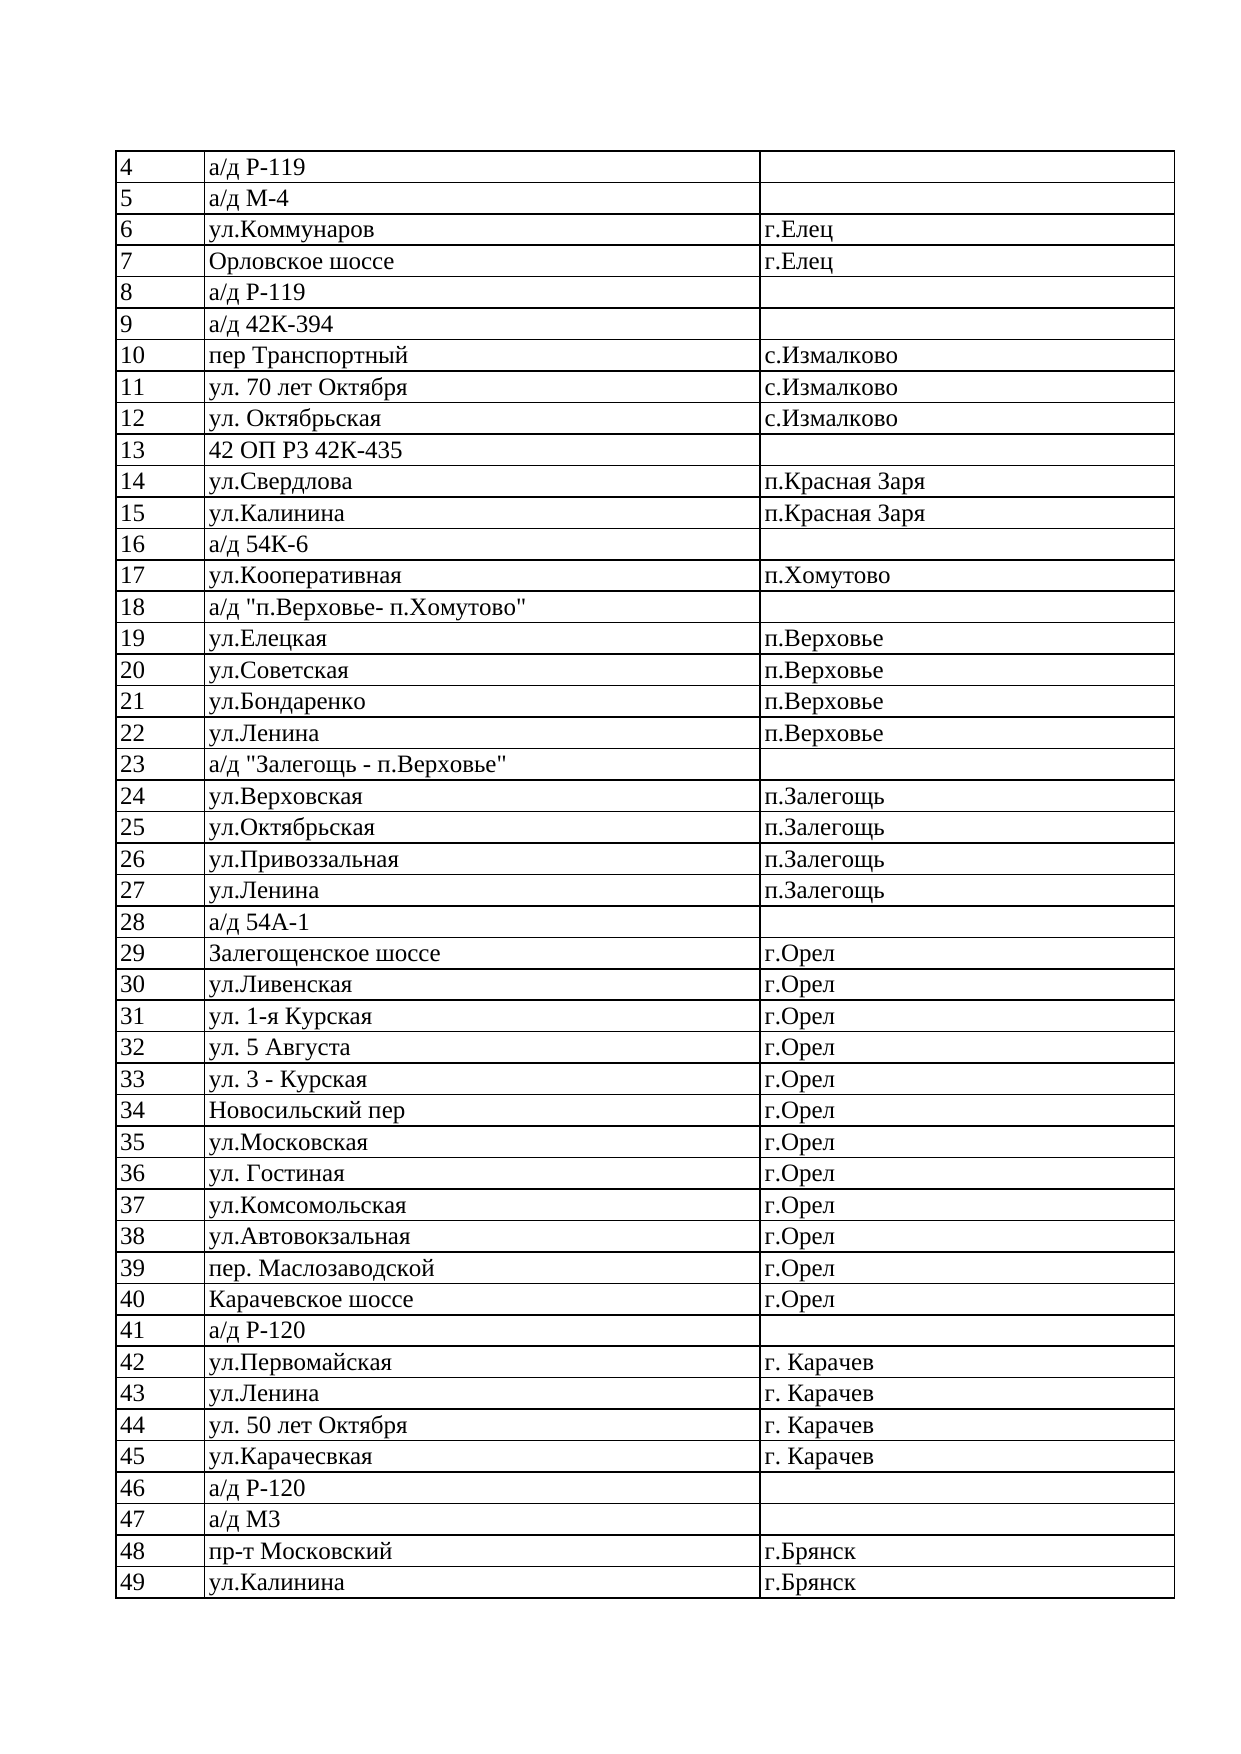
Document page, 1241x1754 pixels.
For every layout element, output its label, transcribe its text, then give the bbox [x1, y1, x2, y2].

table_cell ул.Елецкая [205, 623, 759, 653]
table_cell ул. 3 - Курская [205, 1064, 759, 1094]
table_cell г.Орел [761, 1127, 1174, 1157]
table_cell г.Орел [761, 1032, 1174, 1062]
table_cell г.Орел [761, 1190, 1174, 1219]
table_cell ул. 70 лет Октября [205, 372, 759, 402]
table_cell г. Карачев [761, 1410, 1174, 1440]
table_cell 27 [117, 875, 204, 905]
table_cell 38 [117, 1221, 204, 1251]
table_cell ул.Первомайская [205, 1347, 759, 1377]
table_cell г. Карачев [761, 1347, 1174, 1377]
table_cell г.Орел [761, 1001, 1174, 1031]
table_cell ул.Ленина [205, 718, 759, 748]
table_cell 47 [117, 1504, 204, 1534]
table_cell а/д М-4 [205, 183, 759, 213]
table_cell 49 [117, 1567, 204, 1597]
table_cell ул.Ленина [205, 1378, 759, 1408]
table_cell [761, 435, 1174, 464]
table_cell пер Транспортный [205, 340, 759, 370]
table_cell а/д 54А-1 [205, 907, 759, 936]
table_cell 25 [117, 812, 204, 842]
table_cell ул. Октябрьская [205, 403, 759, 433]
table_cell ул.Свердлова [205, 466, 759, 496]
table_cell [761, 309, 1174, 339]
table_cell п.Залегощь [761, 812, 1174, 842]
table_cell [761, 277, 1174, 307]
table_cell п.Верховье [761, 623, 1174, 653]
table_cell пер. Маслозаводской [205, 1253, 759, 1282]
table_cell 22 [117, 718, 204, 748]
table_cell 9 [117, 309, 204, 339]
table_cell ул.Октябрьская [205, 812, 759, 842]
table_cell а/д Р-120 [205, 1473, 759, 1503]
table_cell 31 [117, 1001, 204, 1031]
table_cell 20 [117, 655, 204, 685]
table_cell 18 [117, 592, 204, 622]
table_cell 48 [117, 1536, 204, 1566]
table_cell п.Залегощь [761, 875, 1174, 905]
table_cell ул. Гостиная [205, 1158, 759, 1188]
table_cell [761, 152, 1174, 181]
table_cell 16 [117, 529, 204, 559]
table_cell 12 [117, 403, 204, 433]
table_cell с.Измалково [761, 403, 1174, 433]
table_cell 34 [117, 1095, 204, 1125]
table_cell ул.Комсомольская [205, 1190, 759, 1219]
table_cell г.Орел [761, 1284, 1174, 1314]
table_cell а/д "Залегощь - п.Верховье" [205, 749, 759, 779]
table_cell с.Измалково [761, 340, 1174, 370]
table_cell а/д М3 [205, 1504, 759, 1534]
table_cell 29 [117, 938, 204, 968]
table_cell 26 [117, 844, 204, 873]
table_cell [761, 749, 1174, 779]
table_cell 42 [117, 1347, 204, 1377]
table_cell г.Орел [761, 1064, 1174, 1094]
table_cell ул. 50 лет Октября [205, 1410, 759, 1440]
table_cell г.Елец [761, 246, 1174, 276]
table_cell Залегощенское шоссе [205, 938, 759, 968]
table_cell г.Брянск [761, 1567, 1174, 1597]
table_cell Орловское шоссе [205, 246, 759, 276]
table_cell 44 [117, 1410, 204, 1440]
table_cell 5 [117, 183, 204, 213]
table_cell 37 [117, 1190, 204, 1219]
table_cell а/д Р-120 [205, 1316, 759, 1345]
table_cell [761, 1316, 1174, 1345]
table_cell [761, 907, 1174, 936]
table_cell п.Верховье [761, 655, 1174, 685]
table_cell ул. 1-я Курская [205, 1001, 759, 1031]
table_cell ул.Привоззальная [205, 844, 759, 873]
table_cell 36 [117, 1158, 204, 1188]
table_cell [761, 1504, 1174, 1534]
table_cell ул.Бондаренко [205, 686, 759, 716]
table_cell п.Залегощь [761, 781, 1174, 811]
table_cell п.Залегощь [761, 844, 1174, 873]
table_cell 32 [117, 1032, 204, 1062]
table_cell ул.Калинина [205, 1567, 759, 1597]
table_cell пр-т Московский [205, 1536, 759, 1566]
table_cell 21 [117, 686, 204, 716]
table_cell г.Орел [761, 1095, 1174, 1125]
table_cell 17 [117, 561, 204, 590]
table_cell 11 [117, 372, 204, 402]
table_cell г. Карачев [761, 1441, 1174, 1471]
table_cell 19 [117, 623, 204, 653]
table_cell ул. 5 Августа [205, 1032, 759, 1062]
table_cell 40 [117, 1284, 204, 1314]
table_cell Новосильский пер [205, 1095, 759, 1125]
table_cell 46 [117, 1473, 204, 1503]
table_cell ул.Коммунаров [205, 215, 759, 244]
table_cell 42 ОП Р3 42К-435 [205, 435, 759, 464]
table_cell 4 [117, 152, 204, 181]
table_cell 33 [117, 1064, 204, 1094]
table_cell п.Красная Заря [761, 498, 1174, 527]
table_cell [761, 1473, 1174, 1503]
table_cell 10 [117, 340, 204, 370]
table_cell п.Хомутово [761, 561, 1174, 590]
table_cell г.Елец [761, 215, 1174, 244]
table_cell 43 [117, 1378, 204, 1408]
table_cell г. Карачев [761, 1378, 1174, 1408]
table_cell г.Брянск [761, 1536, 1174, 1566]
table_cell 39 [117, 1253, 204, 1282]
table_cell Карачевское шоссе [205, 1284, 759, 1314]
table_cell ул.Калинина [205, 498, 759, 527]
table_cell 23 [117, 749, 204, 779]
table_cell п.Верховье [761, 686, 1174, 716]
table_cell 45 [117, 1441, 204, 1471]
table_cell ул.Автовокзальная [205, 1221, 759, 1251]
table_cell 15 [117, 498, 204, 527]
table_cell 14 [117, 466, 204, 496]
table_cell г.Орел [761, 938, 1174, 968]
table_cell а/д "п.Верховье- п.Хомутово" [205, 592, 759, 622]
table_cell 41 [117, 1316, 204, 1345]
table_cell ул.Ливенская [205, 970, 759, 999]
table_cell ул.Карачесвкая [205, 1441, 759, 1471]
table_cell 7 [117, 246, 204, 276]
table_cell г.Орел [761, 1158, 1174, 1188]
table_cell п.Верховье [761, 718, 1174, 748]
table_cell г.Орел [761, 970, 1174, 999]
table_cell 28 [117, 907, 204, 936]
table_cell 8 [117, 277, 204, 307]
table_cell 13 [117, 435, 204, 464]
table_cell 30 [117, 970, 204, 999]
table_cell 6 [117, 215, 204, 244]
table_cell а/д Р-119 [205, 152, 759, 181]
table_cell а/д 54К-6 [205, 529, 759, 559]
table_cell [761, 592, 1174, 622]
table_cell а/д 42К-394 [205, 309, 759, 339]
table_cell с.Измалково [761, 372, 1174, 402]
table_cell а/д Р-119 [205, 277, 759, 307]
table_cell ул.Советская [205, 655, 759, 685]
table_cell ул.Верховская [205, 781, 759, 811]
table_cell 35 [117, 1127, 204, 1157]
table_cell ул.Кооперативная [205, 561, 759, 590]
table_cell г.Орел [761, 1253, 1174, 1282]
table_cell г.Орел [761, 1221, 1174, 1251]
table_cell [761, 183, 1174, 213]
table_cell ул.Ленина [205, 875, 759, 905]
table_cell 24 [117, 781, 204, 811]
table_cell [761, 529, 1174, 559]
table_cell ул.Московская [205, 1127, 759, 1157]
table_cell п.Красная Заря [761, 466, 1174, 496]
